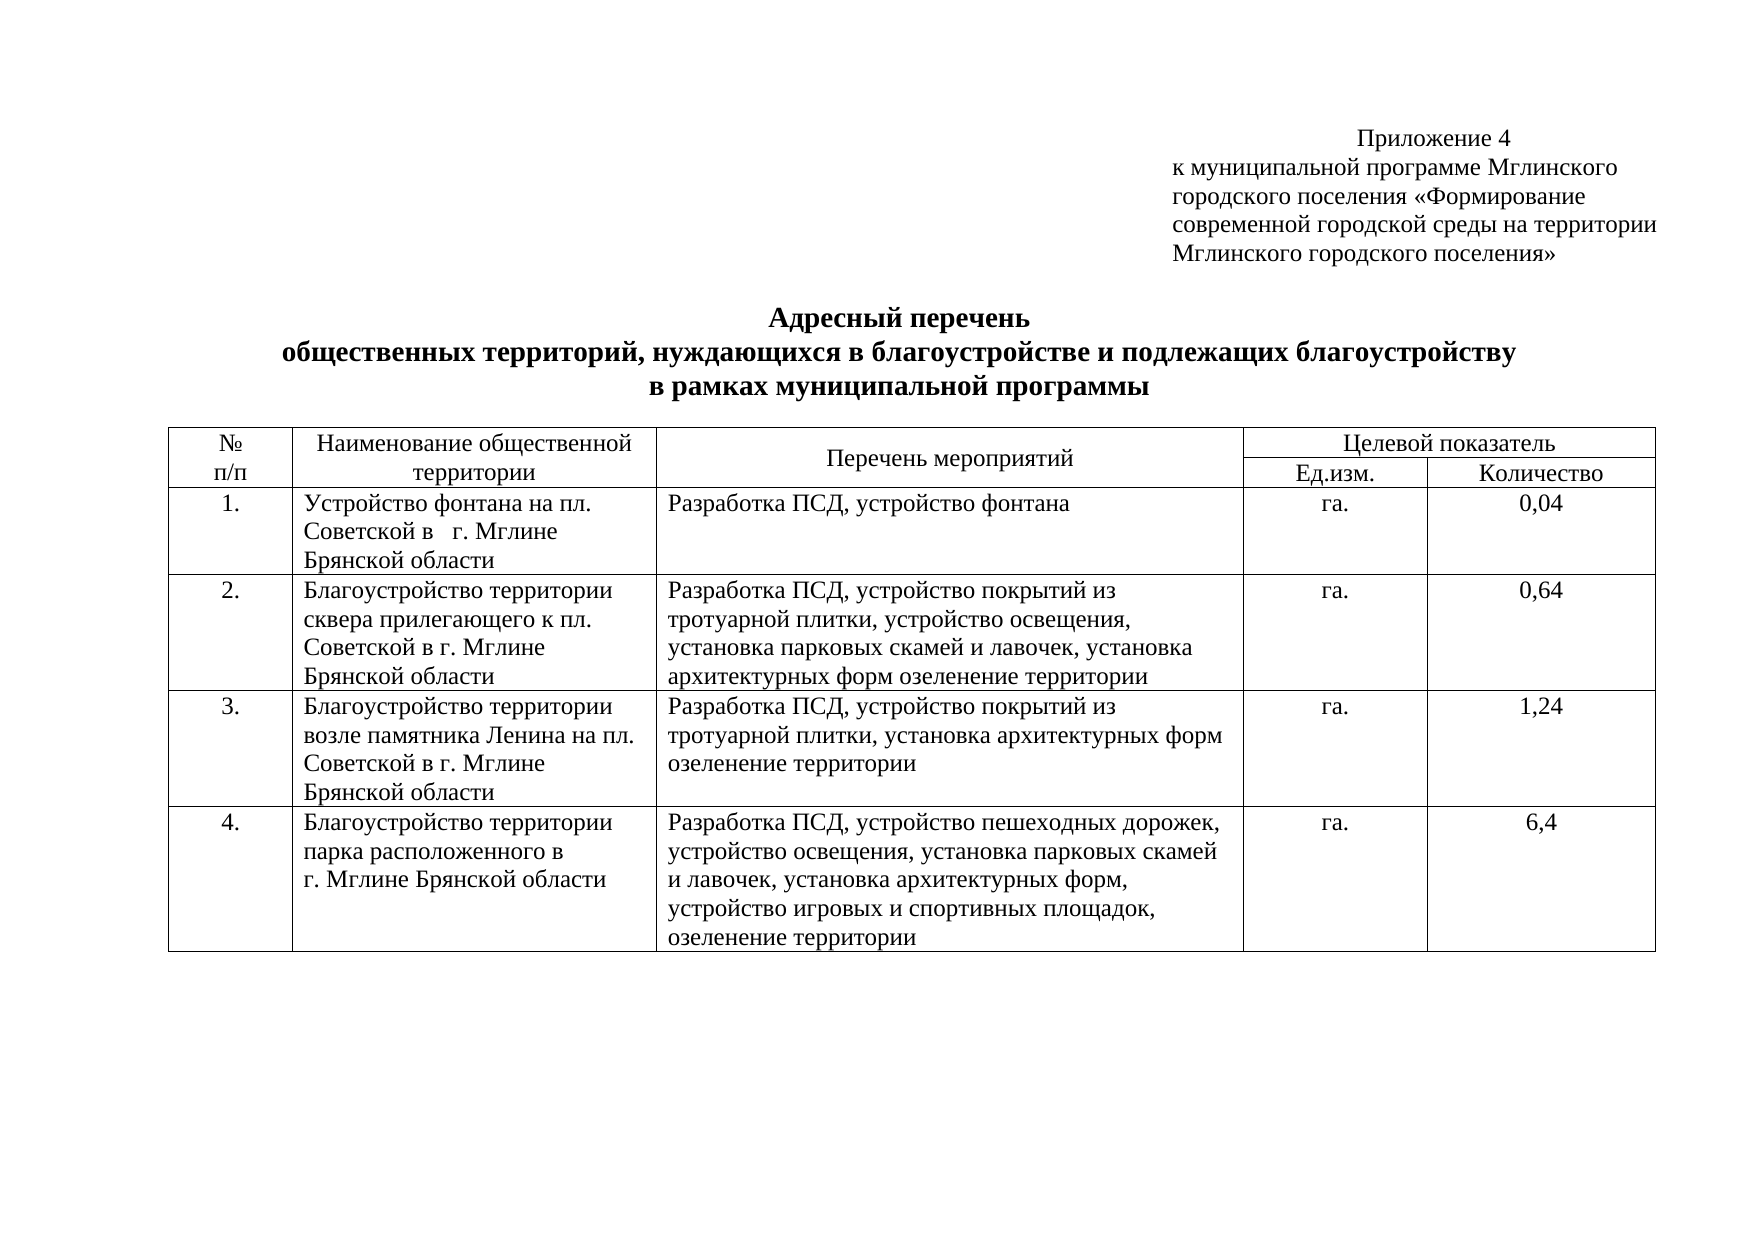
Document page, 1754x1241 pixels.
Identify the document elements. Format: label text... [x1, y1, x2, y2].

table_cell Разработка ПСД, устройство фонтана [657, 488, 1243, 574]
table_cell 3. [169, 691, 292, 806]
table_cell Разработка ПСД, устройство покрытий из тротуарной плитки, устройство освещения, установка парковых скамей и лавочек, установка архитектурных форм озеленение территории [657, 575, 1243, 690]
table_header Перечень мероприятий [657, 428, 1243, 487]
table_cell Разработка ПСД, устройство пешеходных дорожек, устройство освещения, установка парковых скамей и лавочек, установка архитектурных форм, устройство игровых и спортивных площадок, озеленение территории [657, 807, 1243, 951]
table_cell 2. [169, 575, 292, 690]
text Адресный перечень [103, 301, 1695, 334]
table_cell га. [1244, 488, 1427, 574]
text в рамках муниципальной программы [103, 368, 1695, 401]
table_cell га. [1244, 691, 1427, 806]
table_cell Благоустройство территории сквера прилегающего к пл. Советской в г. Мглине Брянской области [293, 575, 656, 690]
text общественных территорий, нуждающихся в благоустройстве и подлежащих благоустройству [103, 334, 1695, 368]
table_cell Благоустройство территории парка расположенного в г. Мглине Брянской области [293, 807, 656, 951]
table_cell Разработка ПСД, устройство покрытий из тротуарной плитки, установка архитектурных форм озеленение территории [657, 691, 1243, 806]
table_cell га. [1244, 807, 1427, 951]
table_header Наименование общественной территории [293, 428, 656, 487]
table_cell 6,4 [1428, 807, 1655, 951]
table_cell 4. [169, 807, 292, 951]
table_cell Количество [1428, 458, 1655, 487]
table_cell 0,64 [1428, 575, 1655, 690]
table_cell Благоустройство территории возле памятника Ленина на пл. Советской в г. Мглине Брянской области [293, 691, 656, 806]
table_header Целевой показатель [1244, 428, 1655, 457]
table_cell 1. [169, 488, 292, 574]
table_cell Ед.изм. [1244, 458, 1427, 487]
text Приложение 4 [1172, 123, 1695, 152]
table_cell га. [1244, 575, 1427, 690]
table_cell 0,04 [1428, 488, 1655, 574]
text к муниципальной программе Мглинского городского поселения «Формирование современной городской среды на территории Мглинского городского поселения» [1172, 152, 1695, 267]
table_cell Устройство фонтана на пл. Советской в г. Мглине Брянской области [293, 488, 656, 574]
table_cell 1,24 [1428, 691, 1655, 806]
table_header № п/п [169, 428, 292, 487]
